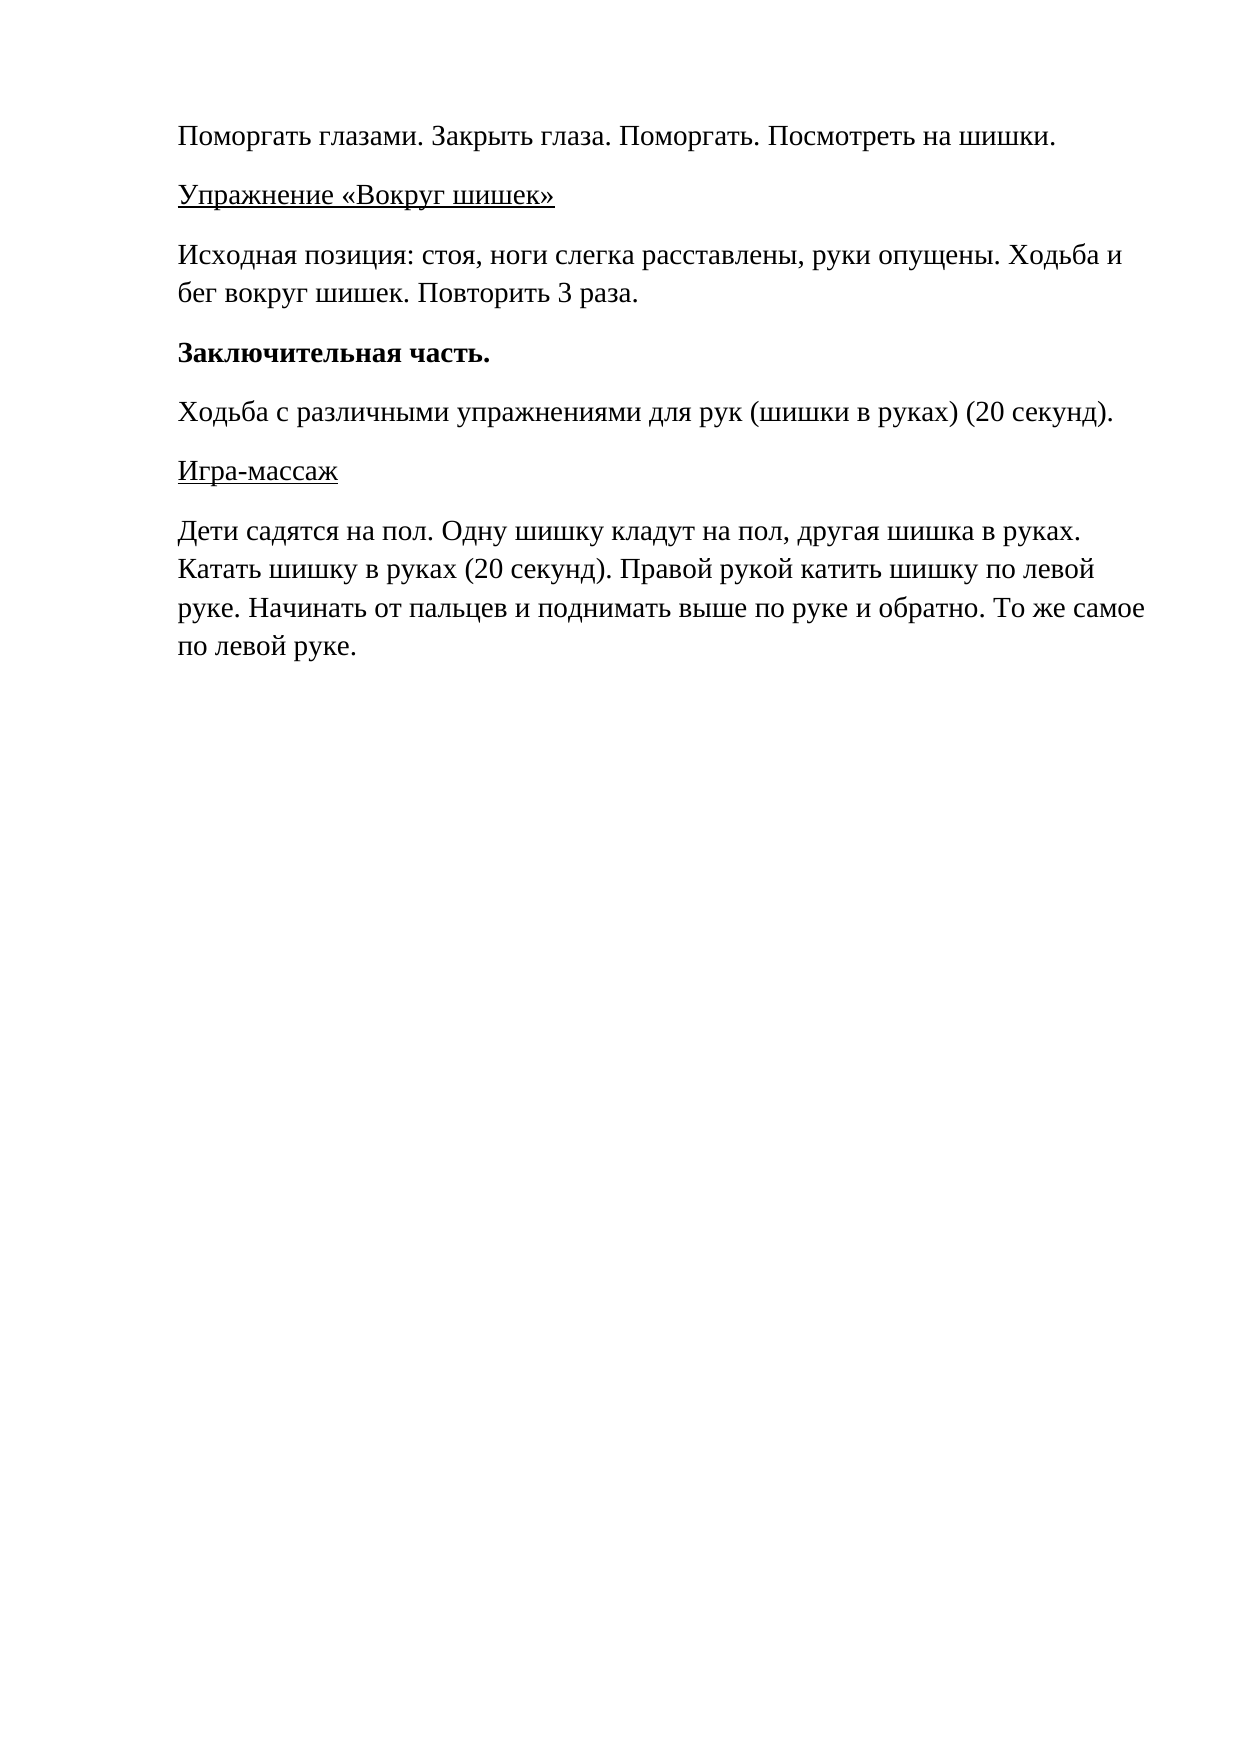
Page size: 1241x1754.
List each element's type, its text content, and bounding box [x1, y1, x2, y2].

text Поморгать глазами. Закрыть глаза. Поморгать. Посмотреть на шишки. [177, 118, 1152, 152]
text Игра-массаж [177, 453, 1152, 487]
text Ходьба с различными упражнениями для рук (шишки в руках) (20 секунд). [177, 394, 1152, 428]
text Дети садятся на пол. Одну шишку кладут на пол, другая шишка в руках. Катать шишку в руках (20 секунд). Правой рукой катить шишку по левой руке. Начинать от пальцев и поднимать выше по руке и обратно. То же самое по левой руке. [177, 513, 1152, 662]
text Заключительная часть. [177, 335, 1152, 368]
text Исходная позиция: стоя, ноги слегка расставлены, руки опущены. Ходьба и бег вокруг шишек. Повторить 3 раза. [177, 237, 1152, 309]
text Упражнение «Вокруг шишек» [177, 177, 1152, 211]
